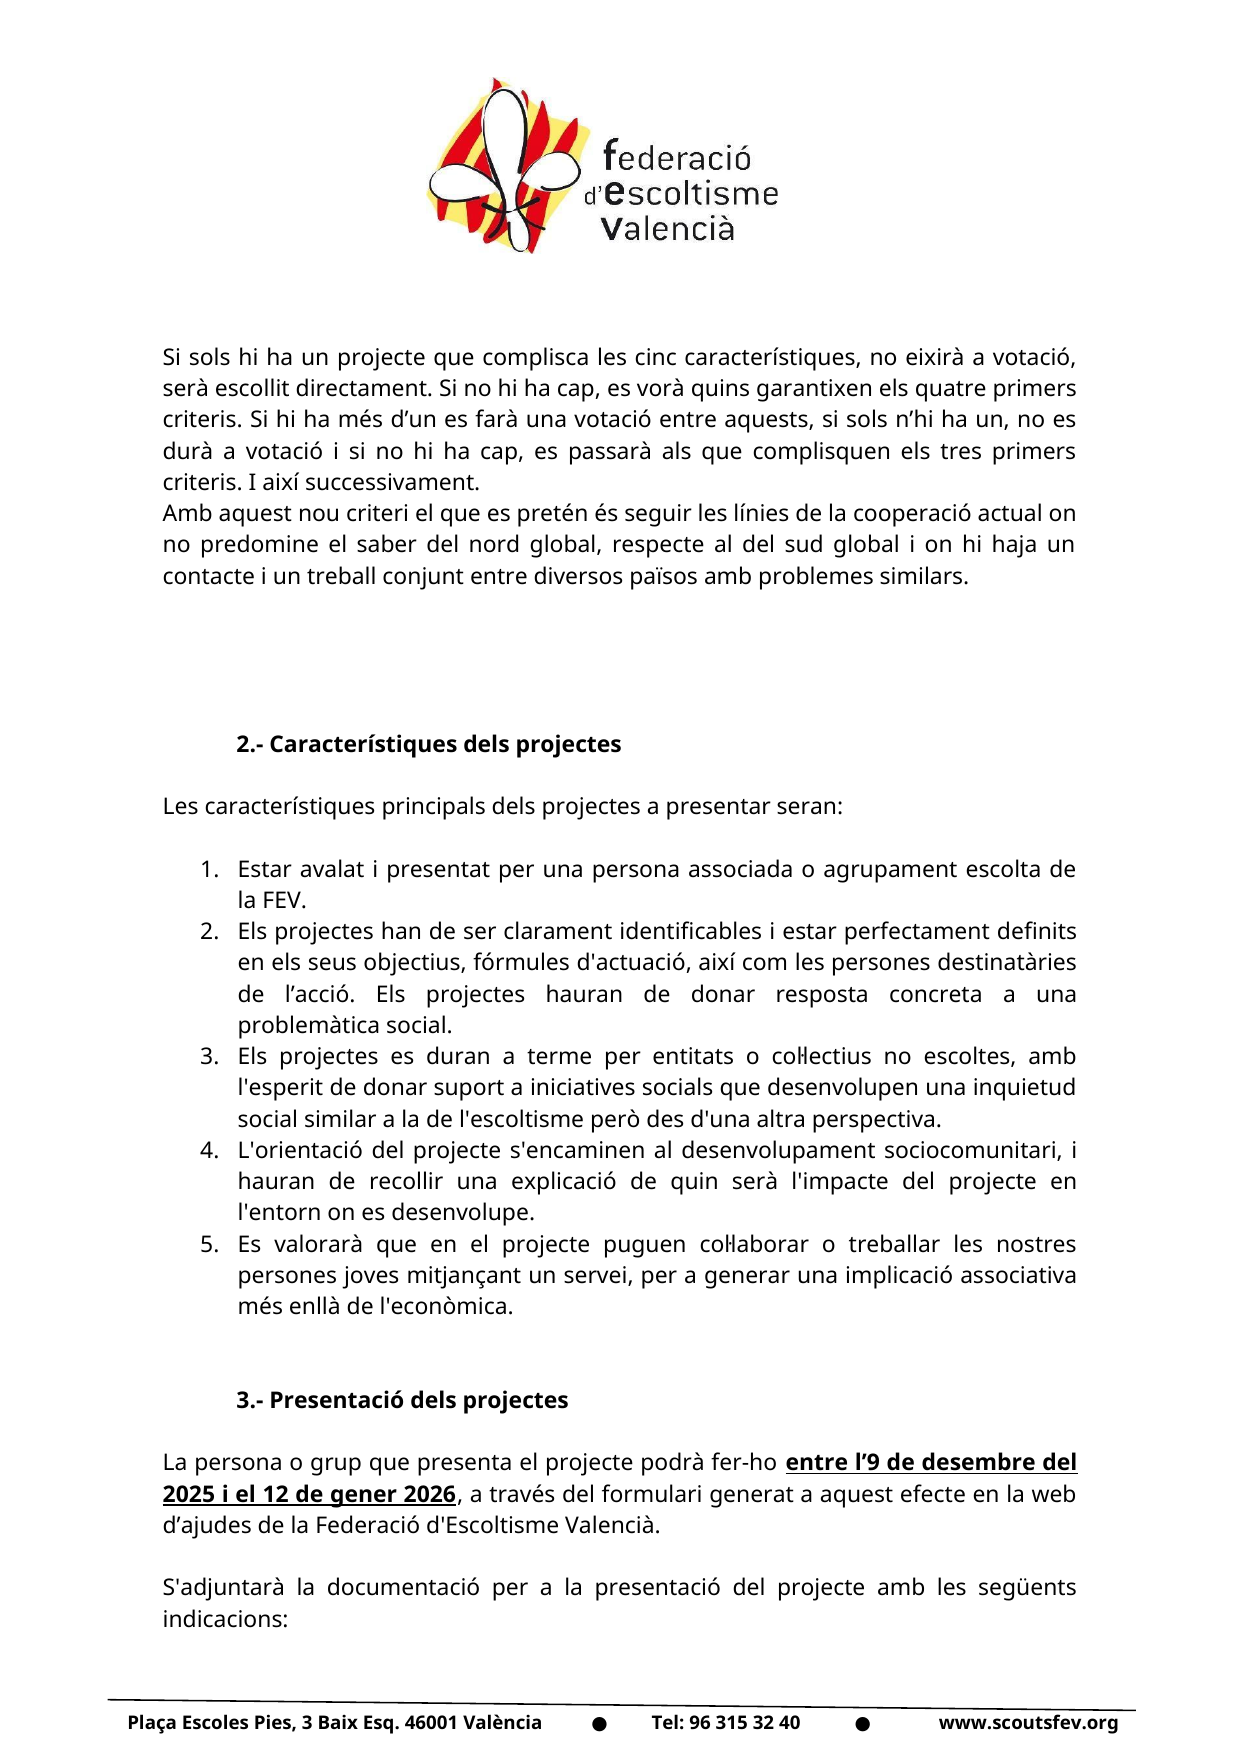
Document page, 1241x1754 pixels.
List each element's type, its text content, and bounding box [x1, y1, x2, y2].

text Amb aquest nou criteri el que es pretén és seguir les línies de la cooperació actual on no predomine el saber del nord global, respecte al del sud global i on hi haja un contacte i un treball conjunt entre diversos països amb problemes similars. [162, 497, 1078, 591]
list Els projectes han de ser clarament identificables i estar perfectament definits en els seus objectius, fórmules d'actuació, així com les persones destinatàries de l’acció. Els projectes hauran de donar resposta concreta a una problemàtica social. [200, 915, 1078, 1040]
text 2.- Característiques dels projectes [162, 727, 1078, 759]
list Els projectes es duran a terme per entitats o col·lectius no escoltes, amb l'esperit de donar suport a iniciatives socials que desenvolupen una inquietud social similar a la de l'escoltisme però des d'una altra perspectiva. [200, 1040, 1078, 1134]
text Si sols hi ha un projecte que complisca les cinc característiques, no eixirà a votació, serà escollit directament. Si no hi ha cap, es vorà quins garantixen els quatre primers criteris. Si hi ha més d’un es farà una votació entre aquests, si sols n’hi ha un, no es durà a votació i si no hi ha cap, es passarà als que complisquen els tres primers criteris. I així successivament. [162, 341, 1078, 497]
text S'adjuntarà la documentació per a la presentació del projecte amb les següents indicacions: [162, 1571, 1078, 1634]
list L'orientació del projecte s'encaminen al desenvolupament sociocomunitari, i hauran de recollir una explicació de quin serà l'impacte del projecte en l'entorn on es desenvolupe. [200, 1134, 1078, 1227]
picture [426, 20, 778, 254]
text 3.- Presentació dels projectes [162, 1384, 1078, 1415]
list Es valorarà que en el projecte puguen col·laborar o treballar les nostres persones joves mitjançant un servei, per a generar una implicació associativa més enllà de l'econòmica. [200, 1227, 1078, 1321]
text La persona o grup que presenta el projecte podrà fer-ho entre l’9 de desembre del 2025 i el 12 de gener 2026, a través del formulari generat a aquest efecte en la web d’ajudes de la Federació d'Escoltisme Valencià. [162, 1446, 1078, 1540]
text Les característiques principals dels projectes a presentar seran: [162, 790, 1078, 821]
list Estar avalat i presentat per una persona associada o agrupament escolta de la FEV. [200, 852, 1078, 915]
